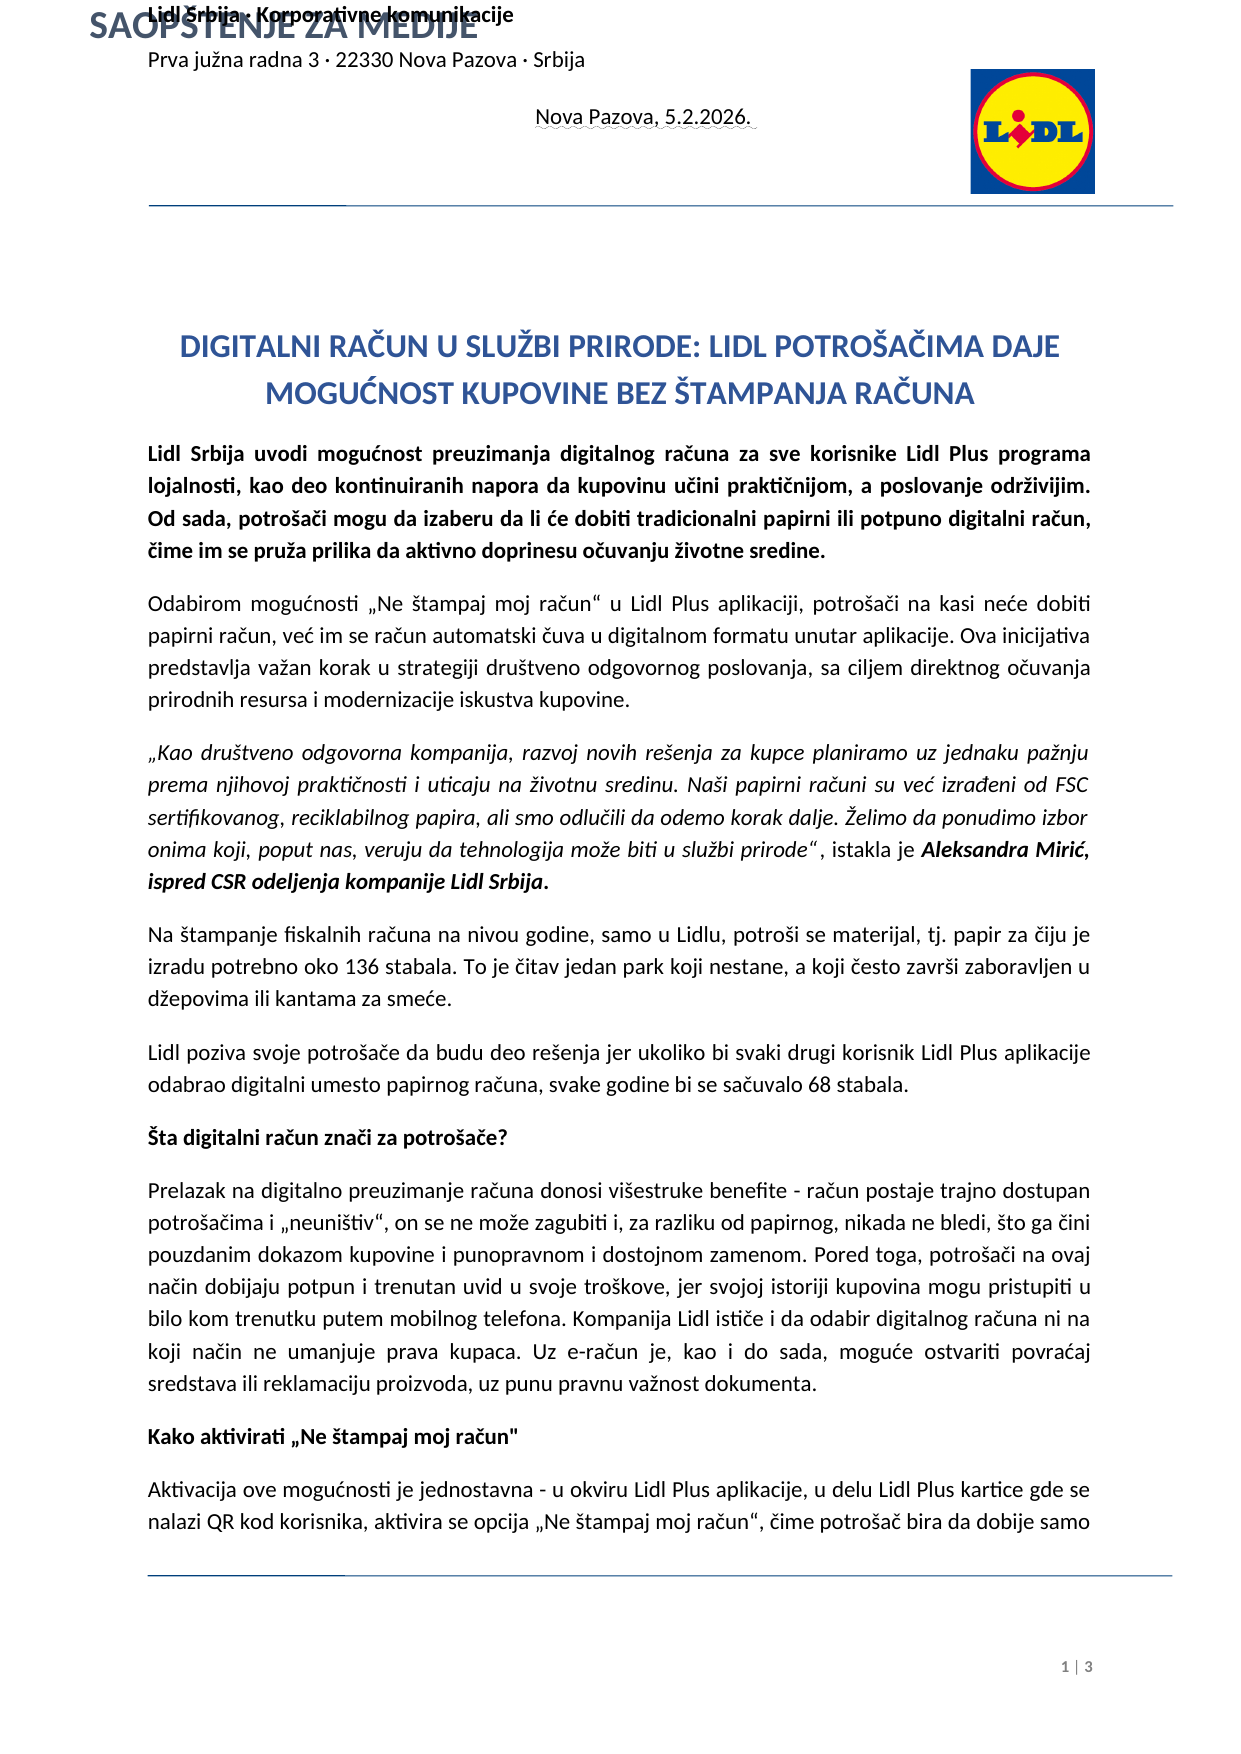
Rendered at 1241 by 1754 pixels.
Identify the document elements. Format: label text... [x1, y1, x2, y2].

text „Kao društveno odgovorna kompanija, razvoj novih rešenja za kupce planiramo uz jednaku pažnju prema njihovoj praktičnosti i uticaju na životnu sredinu. Naši papirni računi su već izrađeni od FSC sertifikovanog, reciklabilnog papira, ali smo odlučili da odemo korak dalje. Želimo da ponudimo izbor onima koji, poput nas, veruju da tehnologija može biti u službi prirode“, istakla je Aleksandra Mirić, ispred CSR odeljenja kompanije Lidl Srbija. [148, 738, 1092, 895]
picture [970, 69, 1095, 194]
text Na štampanje fiskalnih računa na nivou godine, samo u Lidlu, potroši se materijal, tj. papir za čiju je izradu potrebno oko 136 stabala. To je čitav jedan park koji nestane, a koji često završi zaboravljen u džepovima ili kantama za smeće. [148, 920, 1092, 1013]
text DIGITALNI RAČUN U SLUŽBI PRIRODE: LIDL POTROŠAČIMA DAJE MOGUĆNOST KUPOVINE BEZ ŠTAMPANJA RAČUNA [148, 325, 1092, 412]
text Lidl poziva svoje potrošače da budu deo rešenja jer ukoliko bi svaki drugi korisnik Lidl Plus aplikacije odabrao digitalni umesto papirnog računa, svake godine bi se sačuvalo 68 stabala. [148, 1038, 1092, 1098]
text Prelazak na digitalno preuzimanje računa donosi višestruke benefite - račun postaje trajno dostupan potrošačima i „neuništiv“, on se ne može zagubiti i, za razliku od papirnog, nikada ne bledi, što ga čini pouzdanim dokazom kupovine i punopravnom i dostojnom zamenom. Pored toga, potrošači na ovaj način dobijaju potpun i trenutan uvid u svoje troškove, jer svojoj istoriji kupovina mogu pristupiti u bilo kom trenutku putem mobilnog telefona. Kompanija Lidl ističe i da odabir digitalnog računa ni na koji način ne umanjuje prava kupaca. Uz e-račun je, kao i do sada, moguće ostvariti povraćaj sredstava ili reklamaciju proizvoda, uz punu pravnu važnost dokumenta. [148, 1176, 1092, 1397]
text Odabirom mogućnosti „Ne štampaj moj račun“ u Lidl Plus aplikaciji, potrošači na kasi neće dobiti papirni račun, već im se račun automatski čuva u digitalnom formatu unutar aplikacije. Ova inicijativa predstavlja važan korak u strategiji društveno odgovornog poslovanja, sa ciljem direktnog očuvanja prirodnih resursa i modernizacije iskustva kupovine. [148, 589, 1092, 713]
text Lidl Srbija uvodi mogućnost preuzimanja digitalnog računa za sve korisnike Lidl Plus programa lojalnosti, kao deo kontinuiranih napora da kupovinu učini praktičnijom, a poslovanje održivijim. Od sada, potrošači mogu da izaberu da li će dobiti tradicionalni papirni ili potpuno digitalni račun, čime im se pruža prilika da aktivno doprinesu očuvanju životne sredine. [148, 439, 1092, 564]
text Kako aktivirati „Ne štampaj moj račun" [148, 1422, 1092, 1450]
text Šta digitalni račun znači za potrošače? [148, 1123, 1092, 1151]
